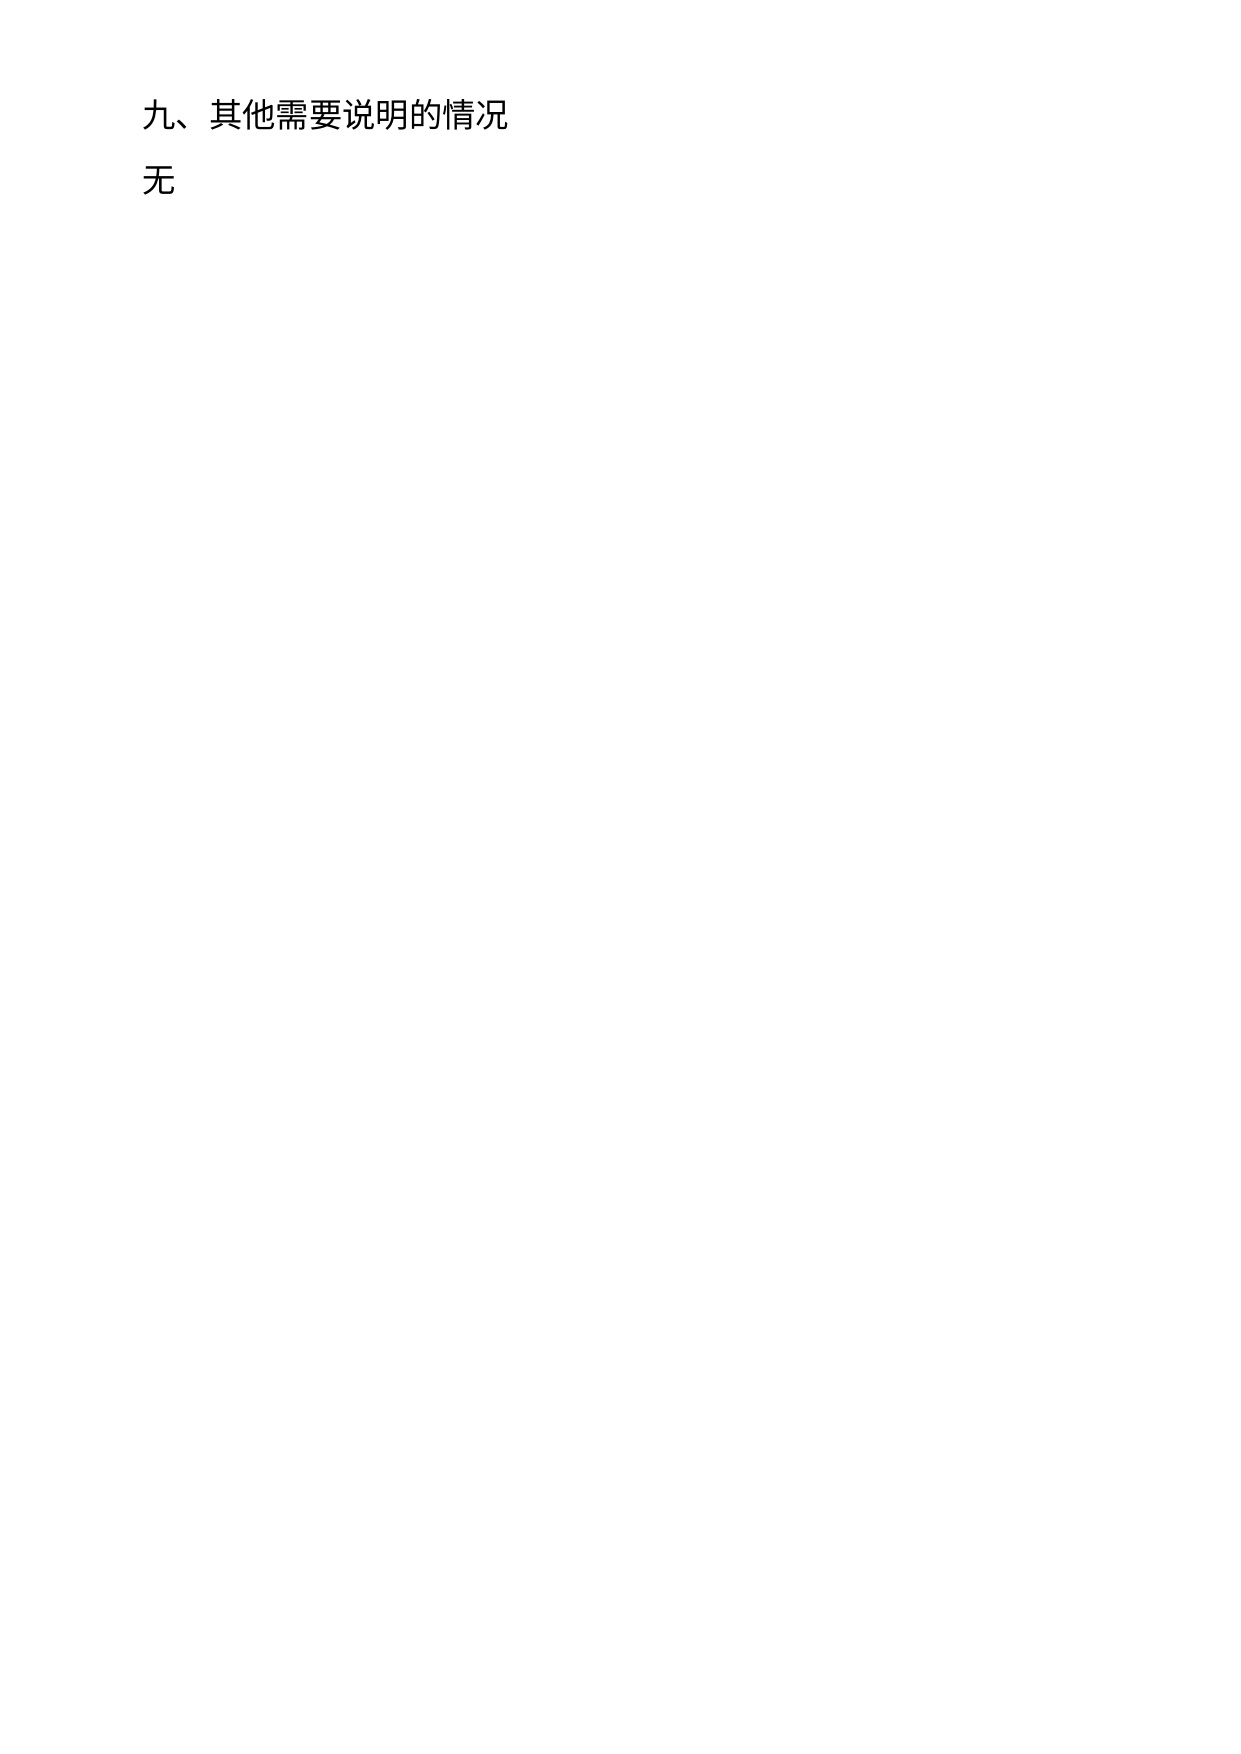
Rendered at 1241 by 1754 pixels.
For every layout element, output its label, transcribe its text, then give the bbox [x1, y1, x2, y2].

text 九、其他需要说明的情况 [75, 81, 1165, 146]
text 无 [75, 146, 1165, 211]
